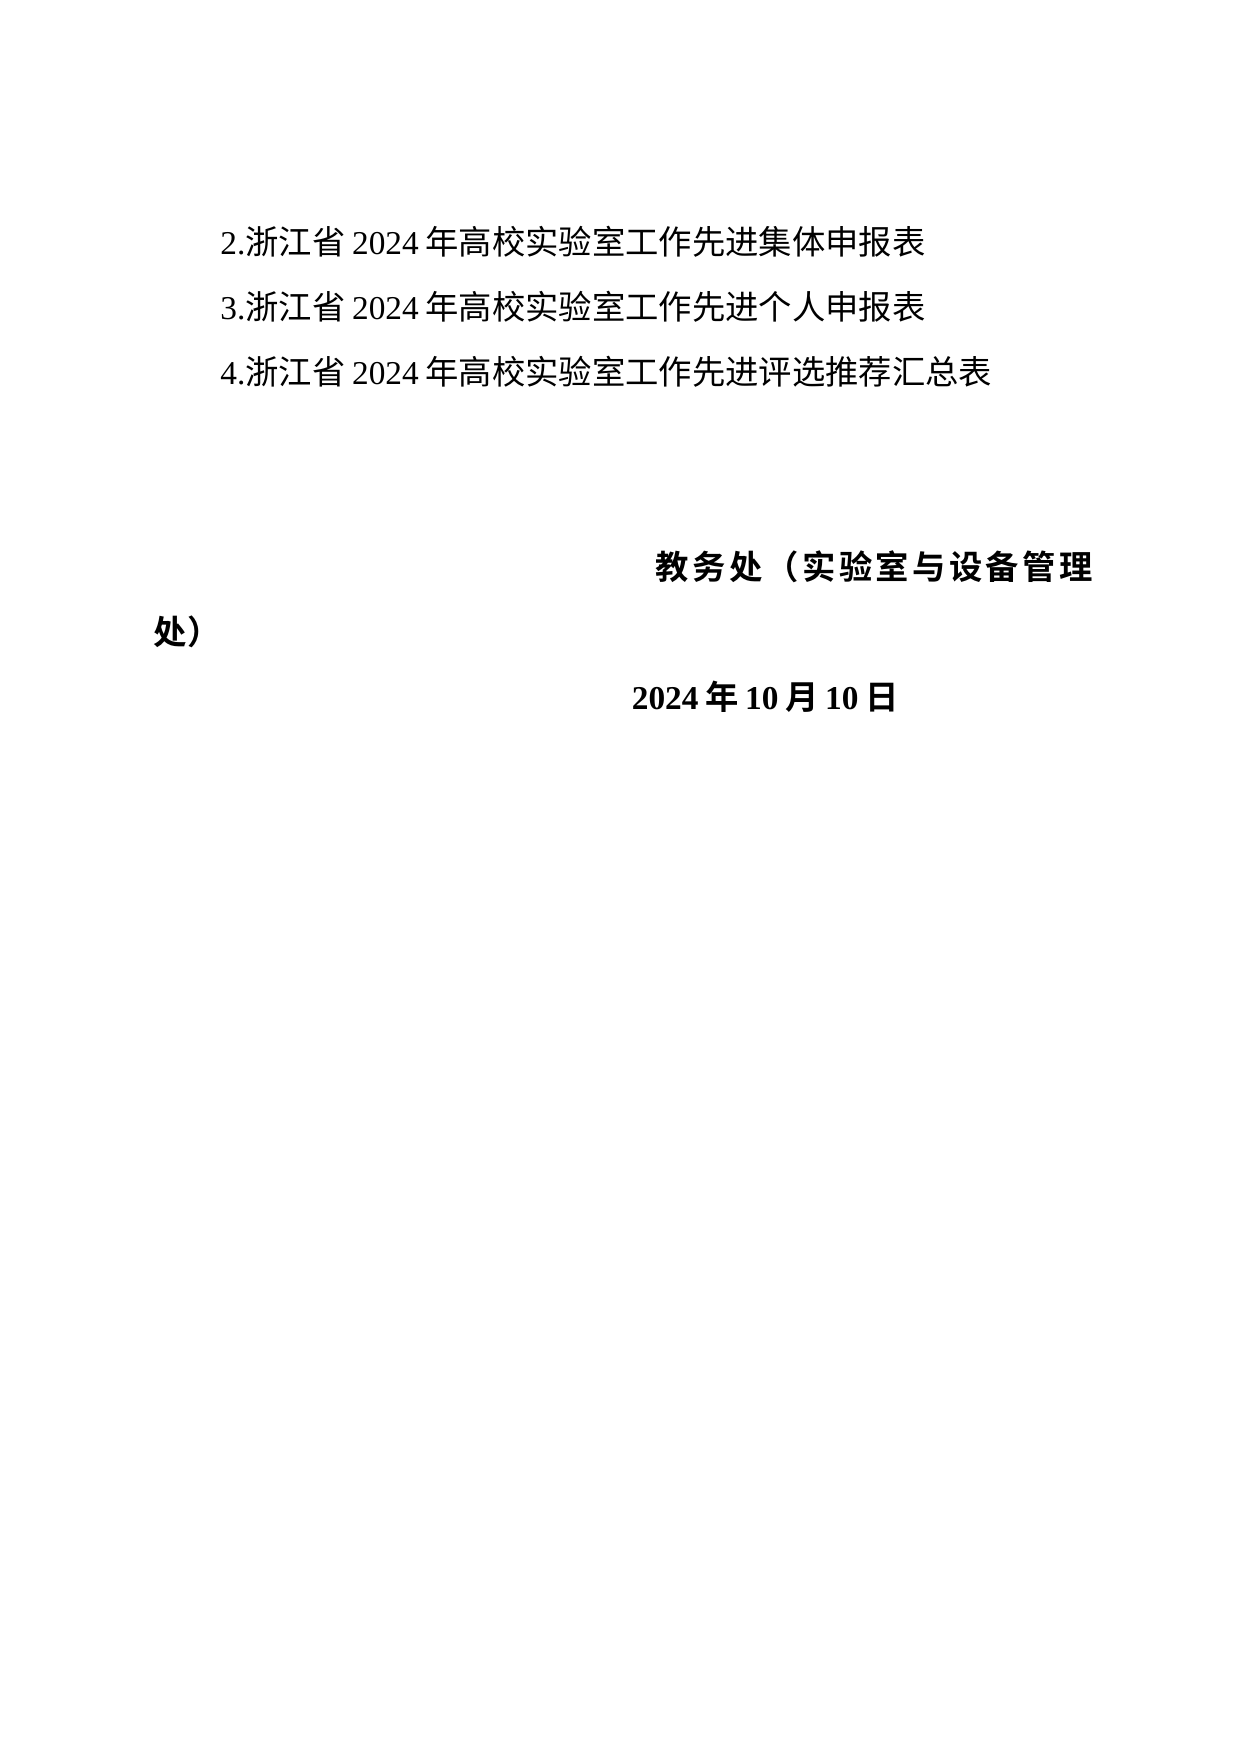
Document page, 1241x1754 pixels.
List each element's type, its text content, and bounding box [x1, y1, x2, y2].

text 2024年10月10日 [153, 663, 1093, 728]
text 3.浙江省2024年高校实验室工作先进个人申报表 [153, 273, 1093, 338]
text 4.浙江省2024年高校实验室工作先进评选推荐汇总表 [153, 338, 1093, 403]
text 教务处（实验室与设备管理处） [153, 533, 1093, 663]
text 2.浙江省2024年高校实验室工作先进集体申报表 [153, 208, 1093, 273]
